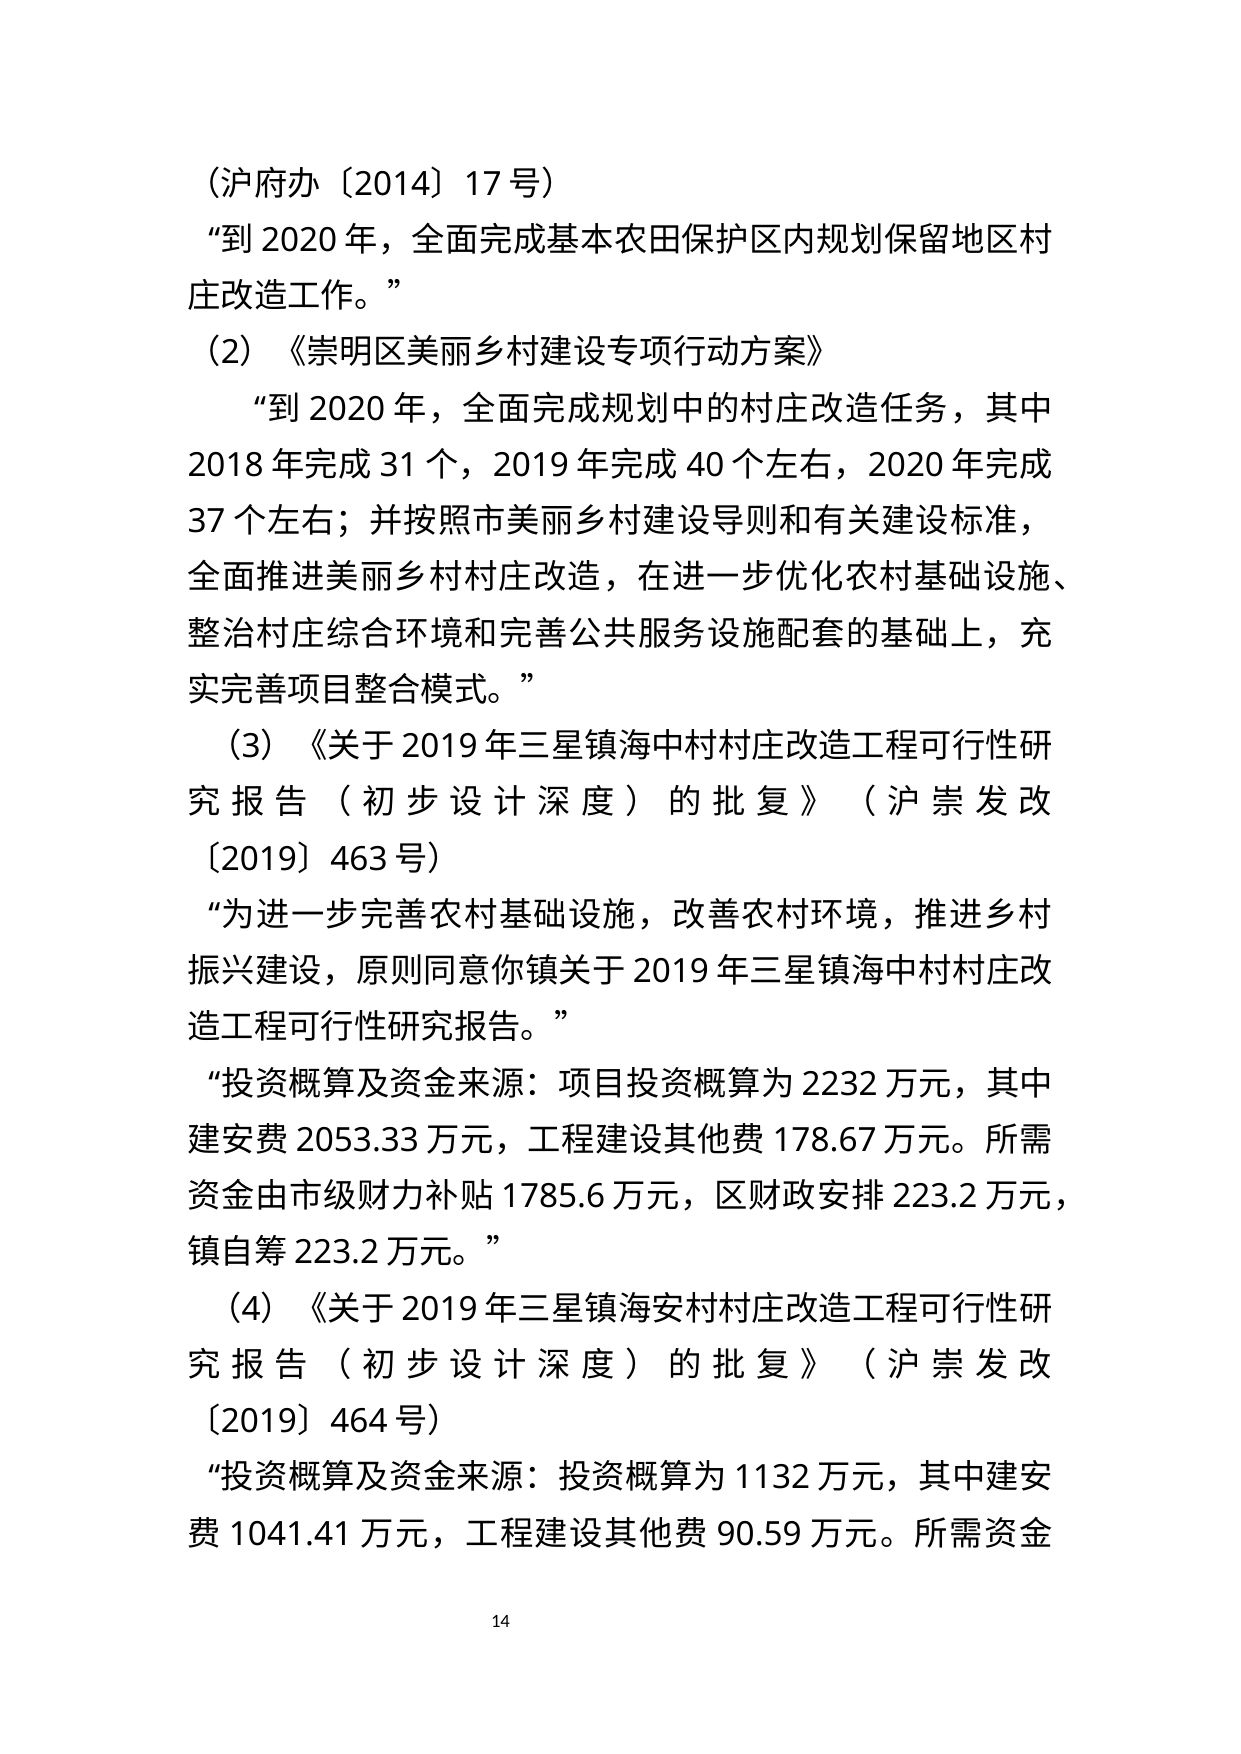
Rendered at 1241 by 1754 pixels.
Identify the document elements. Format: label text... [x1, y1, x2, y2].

list “到2020年，全面完成规划中的村庄改造任务，其中2018年完成31个，2019年完成 40个左右，2020年完成 37个左右；并按照市美丽乡村建设导则和有关建设标准，全面推进美丽乡村村庄改造，在进一步优化农村基础设施、整治村庄综合环境和完善公共服务设施配套的基础上，充实完善项目整合模式。” [187, 375, 1053, 712]
text （4）《关于2019年三星镇海安村村庄改造工程可行性研究报告（初步设计深度）的批复》（沪崇发改〔2019〕464号） [187, 1275, 1053, 1444]
text （3）《关于2019年三星镇海中村村庄改造工程可行性研究报告（初步设计深度）的批复》（沪崇发改〔2019〕463号） [187, 712, 1053, 881]
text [187, 150, 1053, 206]
text “投资概算及资金来源：项目投资概算为2232万元，其中建安费2053.33万元，工程建设其他费178.67万元。所需资金由市级财力补贴1785.6万元，区财政安排223.2万元，镇自筹223.2万元。” [187, 1050, 1053, 1275]
text “到2020年，全面完成基本农田保护区内规划保留地区村庄改造工作。” [187, 206, 1053, 319]
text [187, 1444, 1053, 1556]
text “为进一步完善农村基础设施，改善农村环境，推进乡村振兴建设，原则同意你镇关于2019年三星镇海中村村庄改造工程可行性研究报告。” [187, 881, 1053, 1050]
list 《崇明区美丽乡村建设专项行动方案》 [187, 319, 1053, 375]
